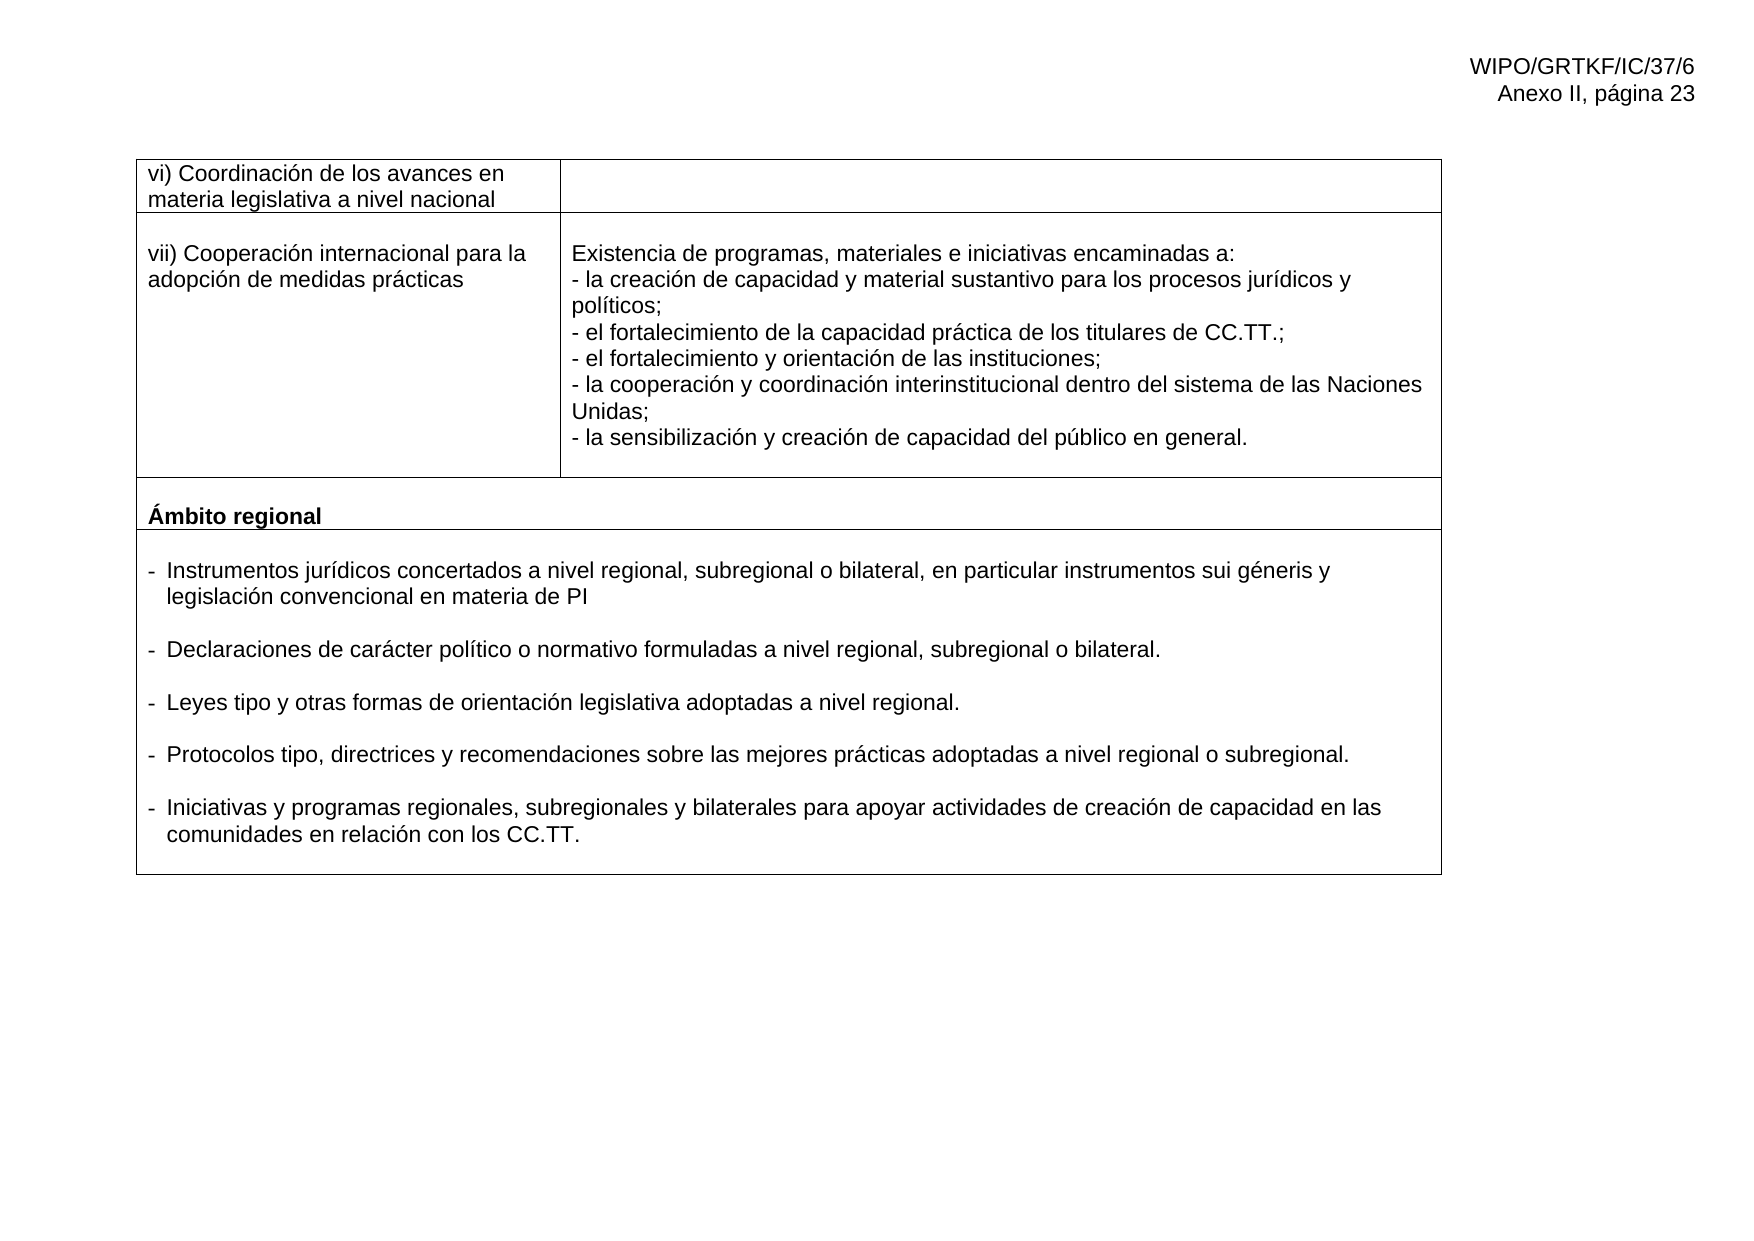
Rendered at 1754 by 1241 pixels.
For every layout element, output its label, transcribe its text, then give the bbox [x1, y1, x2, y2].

table_cell vii) Cooperación internacional para la adopción de medidas prácticas [137, 213, 560, 477]
table_cell Existencia de programas, materiales e iniciativas encaminadas a: - la creación de capacidad y material sustantivo para los procesos jurídicos y políticos; - el fortalecimiento de la capacidad práctica de los titulares de CC.TT.; - el fortalecimiento y orientación de las instituciones; - la cooperación y coordinación interinstitucional dentro del sistema de las Naciones Unidas; - la sensibilización y creación de capacidad del público en general. [561, 213, 1441, 477]
table_cell [561, 160, 1441, 212]
table_cell Ámbito regional [137, 478, 1441, 529]
table_cell Instrumentos jurídicos concertados a nivel regional, subregional o bilateral, en particular instrumentos sui géneris y legislación convencional en materia de PI Declaraciones de carácter político o normativo formuladas a nivel regional, subregional o bilateral. Leyes tipo y otras formas de orientación legislativa adoptadas a nivel regional. Protocolos tipo, directrices y recomendaciones sobre las mejores prácticas adoptadas a nivel regional o subregional. Iniciativas y programas regionales, subregionales y bilaterales para apoyar actividades de creación de capacidad en las comunidades en relación con los CC.TT. [137, 530, 1441, 873]
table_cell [137, 160, 560, 212]
